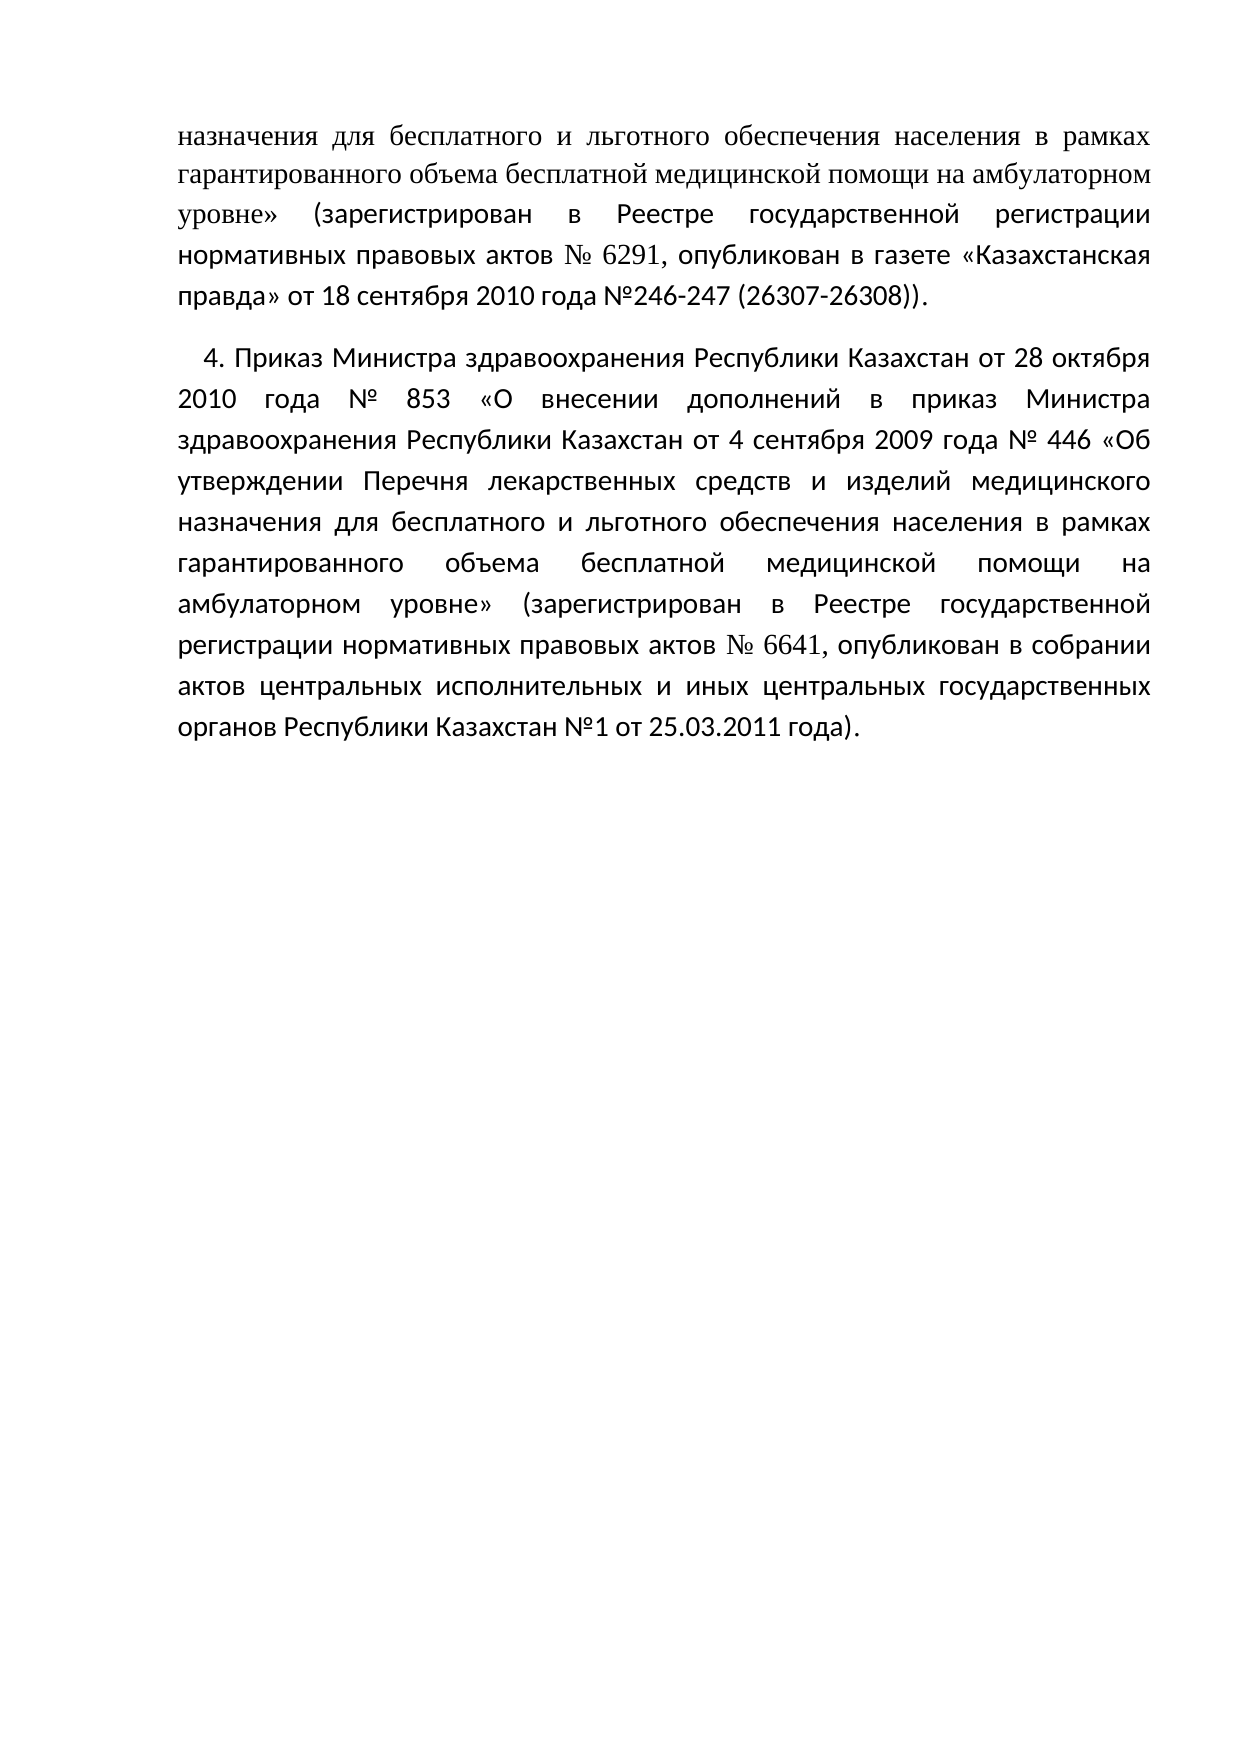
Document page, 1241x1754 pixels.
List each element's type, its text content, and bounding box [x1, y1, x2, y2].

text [177, 118, 1152, 313]
text 4. Приказ Министра здравоохранения Республики Казахстан от 28 октября 2010 года № 853 «О внесении дополнений в приказ Министра здравоохранения Республики Казахстан от 4 сентября 2009 года № 446 «Об утверждении Перечня лекарственных средств и изделий медицинского назначения для бесплатного и льготного обеспечения населения в рамках гарантированного объема бесплатной медицинской помощи на амбулаторном уровне» (зарегистрирован в Реестре государственной регистрации нормативных правовых актов № 6641, опубликован в собрании актов центральных исполнительных и иных центральных государственных органов Республики Казахстан №1 от 25.03.2011 года). [177, 339, 1152, 743]
